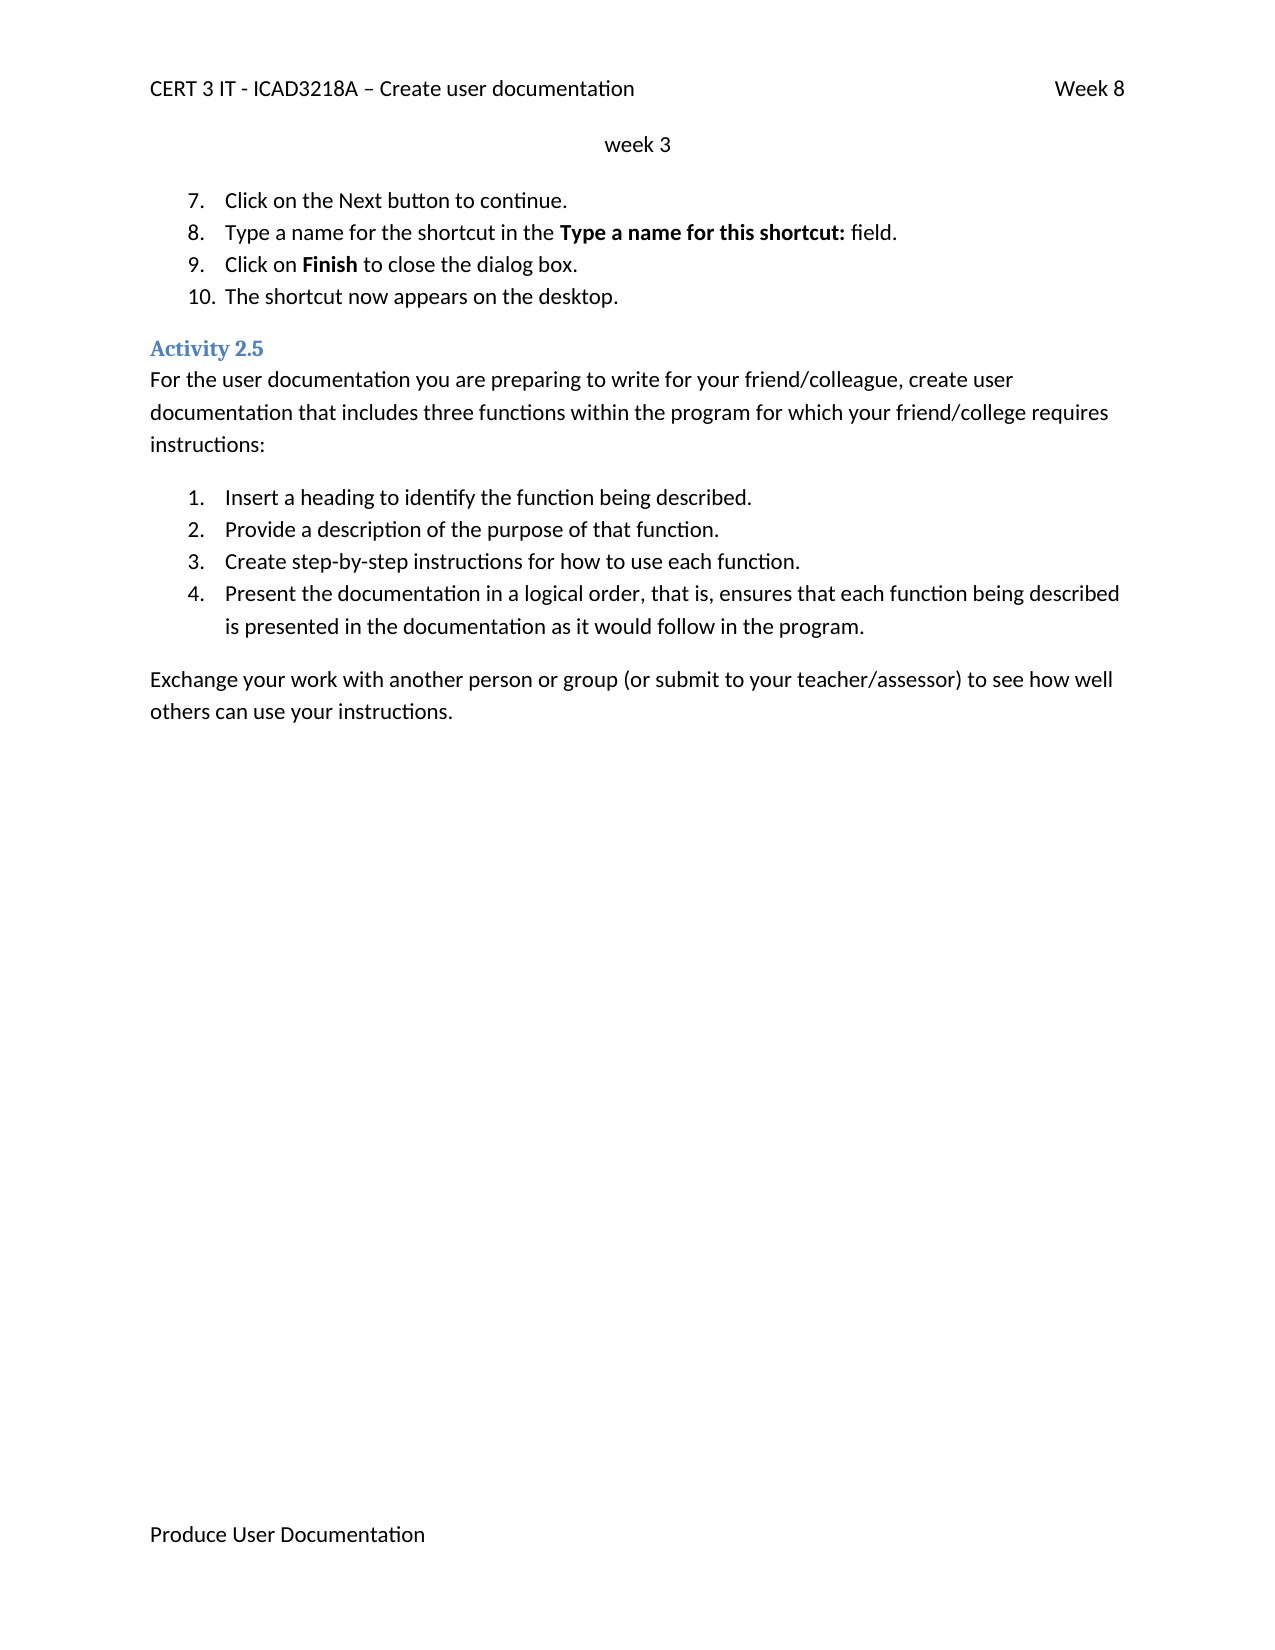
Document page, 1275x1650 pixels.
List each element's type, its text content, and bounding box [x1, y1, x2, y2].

list Insert a heading to identify the function being described. [187, 483, 1125, 511]
list Create step-by-step instructions for how to use each function. [187, 547, 1125, 575]
list The shortcut now appears on the desktop. [187, 282, 1125, 310]
text Exchange your work with another person or group (or submit to your teacher/assessor) to see how well others can use your instructions. [150, 665, 1125, 725]
list Provide a description of the purpose of that function. [187, 515, 1125, 543]
subtitle Activity 2.5 [150, 335, 1125, 362]
list Type a name for the shortcut in the Type a name for this shortcut: field. [187, 218, 1125, 246]
list Present the documentation in a logical order, that is, ensures that each function being described is presented in the documentation as it would follow in the program. [187, 579, 1125, 640]
text For the user documentation you are preparing to write for your friend/colleague, create user documentation that includes three functions within the program for which your friend/college requires instructions: [150, 366, 1125, 458]
list Click on the Next button to continue. [187, 186, 1125, 214]
list Click on Finish to close the dialog box. [187, 250, 1125, 278]
